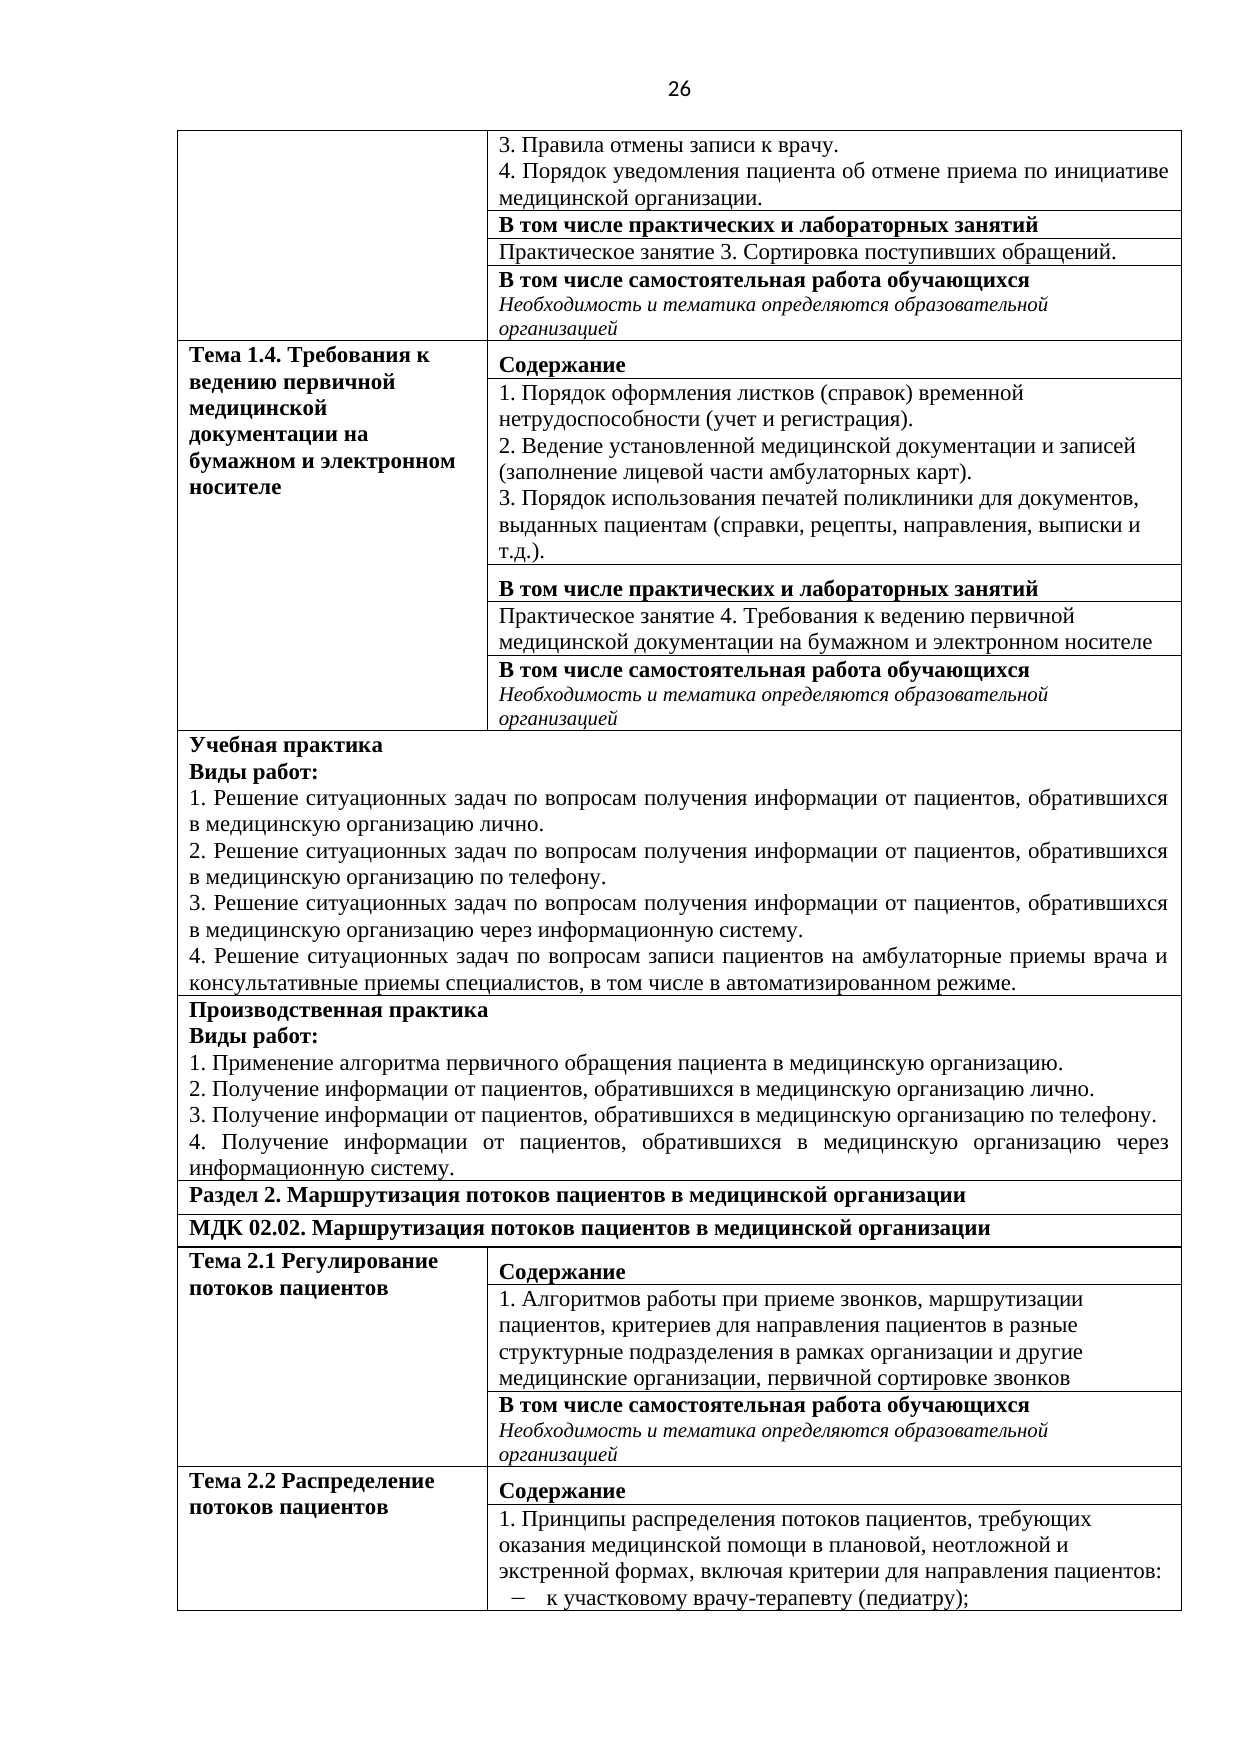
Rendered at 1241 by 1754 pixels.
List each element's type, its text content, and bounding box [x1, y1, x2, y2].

table_cell Содержание [488, 1467, 1181, 1504]
table_cell В том числе самостоятельная работа обучающихся Необходимость и тематика определяются образовательной организацией [488, 1392, 1181, 1466]
table_cell 1. Порядок оформления листков (справок) временной нетрудоспособности (учет и регистрация). 2. Ведение установленной медицинской документации и записей (заполнение лицевой части амбулаторных карт). 3. Порядок использования печатей поликлиники для документов, выданных пациентам (справки, рецепты, направления, выписки и т.д.). [488, 379, 1181, 563]
table_cell 1. Алгоритмов работы при приеме звонков, маршрутизации пациентов, критериев для направления пациентов в разные структурные подразделения в рамках организации и другие медицинские организации, первичной сортировке звонков [488, 1285, 1181, 1391]
table_cell Тема 2.2 Распределение потоков пациентов [178, 1467, 487, 1610]
table_cell Практическое занятие 3. Сортировка поступивших обращений. [488, 239, 1181, 265]
table_cell Тема 1.4. Требования к ведению первичной медицинской документации на бумажном и электронном носителе [178, 341, 487, 730]
table_cell Содержание [488, 341, 1181, 378]
table_cell МДК 02.02. Маршрутизация потоков пациентов в медицинской организации [178, 1215, 1181, 1246]
table_cell Содержание [488, 1248, 1181, 1284]
table_cell В том числе практических и лабораторных занятий [488, 565, 1181, 601]
table_cell В том числе самостоятельная работа обучающихся Необходимость и тематика определяются образовательной организацией [488, 656, 1181, 730]
table_cell Учебная практика Виды работ: 1. Решение ситуационных задач по вопросам получения информации от пациентов, обратившихся в медицинскую организацию лично. 2. Решение ситуационных задач по вопросам получения информации от пациентов, обратившихся в медицинскую организацию по телефону. 3. Решение ситуационных задач по вопросам получения информации от пациентов, обратившихся в медицинскую организацию через информационную систему. 4. Решение ситуационных задач по вопросам записи пациентов на амбулаторные приемы врача и консультативные приемы специалистов, в том числе в автоматизированном режиме. [178, 731, 1181, 995]
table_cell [488, 1505, 1181, 1610]
table_cell В том числе самостоятельная работа обучающихся Необходимость и тематика определяются образовательной организацией [488, 266, 1181, 340]
table_cell В том числе практических и лабораторных занятий [488, 211, 1181, 237]
table_cell Практическое занятие 4. Требования к ведению первичной медицинской документации на бумажном и электронном носителе [488, 602, 1181, 655]
table_cell Раздел 2. Маршрутизация потоков пациентов в медицинской организации [178, 1181, 1181, 1213]
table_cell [488, 131, 1181, 210]
table_cell Тема 2.1 Регулирование потоков пациентов [178, 1248, 487, 1466]
table_cell Производственная практика Виды работ: 1. Применение алгоритма первичного обращения пациента в медицинскую организацию. 2. Получение информации от пациентов, обратившихся в медицинскую организацию лично. 3. Получение информации от пациентов, обратившихся в медицинскую организацию по телефону. 4. Получение информации от пациентов, обратившихся в медицинскую организацию через информационную систему. [178, 996, 1181, 1180]
